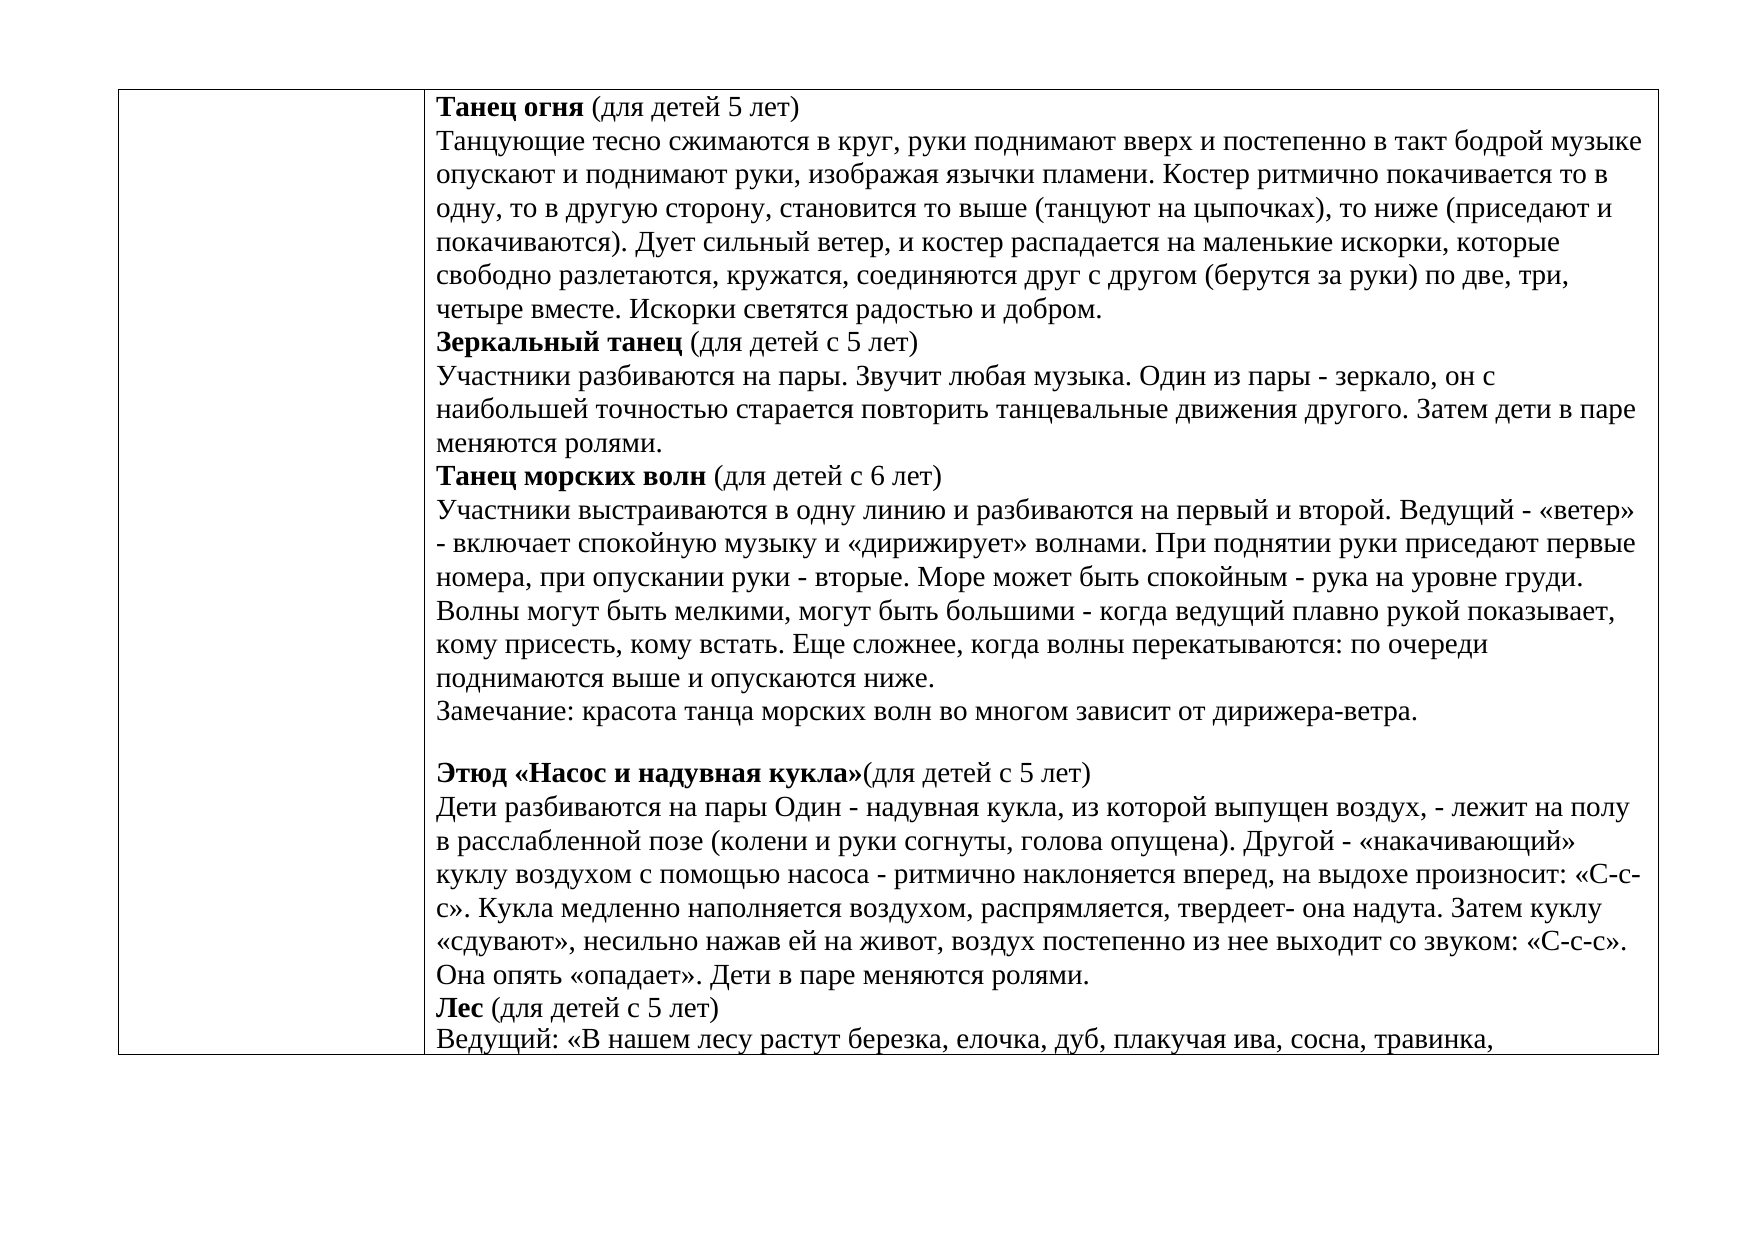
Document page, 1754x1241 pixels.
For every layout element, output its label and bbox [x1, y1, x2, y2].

table_cell [119, 90, 424, 1054]
table_cell [425, 90, 1658, 1054]
